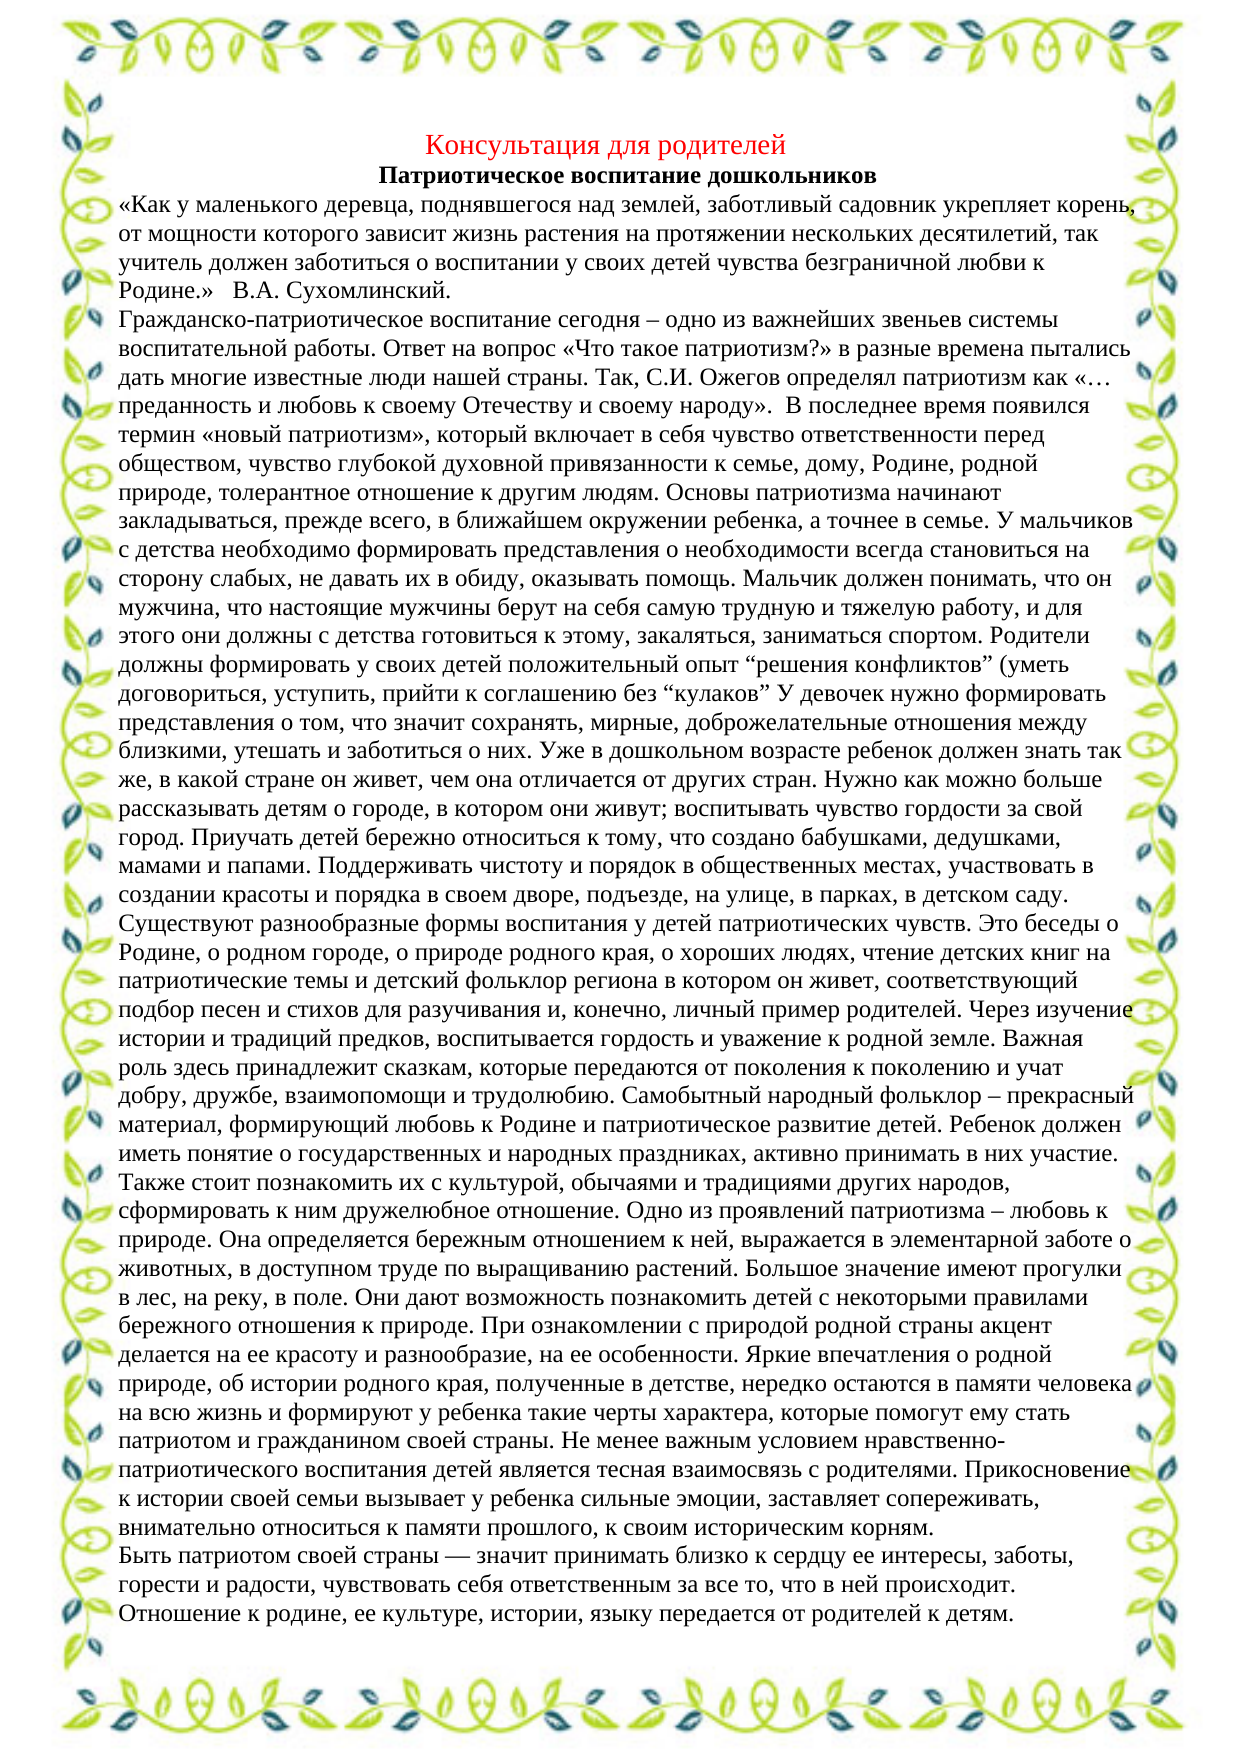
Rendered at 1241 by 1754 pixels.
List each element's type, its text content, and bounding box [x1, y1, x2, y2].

text Патриотическое воспитание дошкольников [118, 161, 1137, 189]
text Консультация для родителей [118, 127, 1093, 161]
text «Как у маленького деревца, поднявшегося над землей, заботливый садовник укрепляет корень, от мощности которого зависит жизнь растения на протяжении нескольких десятилетий, так учитель должен заботиться о воспитании у своих детей чувства безграничной любви к Родине.» В.А. Сухомлинский. Гражданско-патриотическое воспитание сегодня – одно из важнейших звеньев системы воспитательной работы. Ответ на вопрос «Что такое патриотизм?» в разные времена пытались дать многие известные люди нашей страны. Так, С.И. Ожегов определял патриотизм как «…преданность и любовь к своему Отечеству и своему народу». В последнее время появился термин «новый патриотизм», который включает в себя чувство ответственности перед обществом, чувство глубокой духовной привязанности к семье, дому, Родине, родной природе, толерантное отношение к другим людям. Основы патриотизма начинают закладываться, прежде всего, в ближайшем окружении ребенка, а точнее в семье. У мальчиков с детства необходимо формировать представления о необходимости всегда становиться на сторону слабых, не давать их в обиду, оказывать помощь. Мальчик должен понимать, что он мужчина, что настоящие мужчины берут на себя самую трудную и тяжелую работу, и для этого они должны с детства готовиться к этому, закаляться, заниматься спортом. Родители должны формировать у своих детей положительный опыт “решения конфликтов” (уметь договориться, уступить, прийти к соглашению без “кулаков” У девочек нужно формировать представления о том, что значит сохранять, мирные, доброжелательные отношения между близкими, утешать и заботиться о них. Уже в дошкольном возрасте ребенок должен знать так же, в какой стране он живет, чем она отличается от других стран. Нужно как можно больше рассказывать детям о городе, в котором они живут; воспитывать чувство гордости за свой город. Приучать детей бережно относиться к тому, что создано бабушками, дедушками, мамами и папами. Поддерживать чистоту и порядок в общественных местах, участвовать в создании красоты и порядка в своем дворе, подъезде, на улице, в парках, в детском саду. Существуют разнообразные формы воспитания у детей патриотических чувств. Это беседы о Родине, о родном городе, о природе родного края, о хороших людях, чтение детских книг на патриотические темы и детский фольклор региона в котором он живет, соответствующий подбор песен и стихов для разучивания и, конечно, личный пример родителей. Через изучение истории и традиций предков, воспитывается гордость и уважение к родной земле. Важная роль здесь принадлежит сказкам, которые передаются от поколения к поколению и учат добру, дружбе, взаимопомощи и трудолюбию. Самобытный народный фольклор – прекрасный материал, формирующий любовь к Родине и патриотическое развитие детей. Ребенок должен иметь понятие о государственных и народных праздниках, активно принимать в них участие. Также стоит познакомить их с культурой, обычаями и традициями других народов, сформировать к ним дружелюбное отношение. Одно из проявлений патриотизма – любовь к природе. Она определяется бережным отношением к ней, выражается в элементарной заботе о животных, в доступном труде по выращиванию растений. Большое значение имеют прогулки в лес, на реку, в поле. Они дают возможность познакомить детей с некоторыми правилами бережного отношения к природе. При ознакомлении с природой родной страны акцент делается на ее красоту и разнообразие, на ее особенности. Яркие впечатления о родной природе, об истории родного края, полученные в детстве, нередко остаются в памяти человека на всю жизнь и формируют у ребенка такие черты характера, которые помогут ему стать патриотом и гражданином своей страны. Не менее важным условием нравственно-патриотического воспитания детей является тесная взаимосвязь с родителями. Прикосновение к истории своей семьи вызывает у ребенка сильные эмоции, заставляет сопереживать, внимательно относиться к памяти прошлого, к своим историческим корням. Быть патриотом своей страны — значит принимать близко к сердцу ее интересы, заботы, горести и радости, чувствовать себя ответственным за все то, что в ней происходит. Отношение к родине, ее культуре, истории, языку передается от родителей к детям. [118, 189, 1137, 1627]
picture [14, 0, 1232, 1754]
